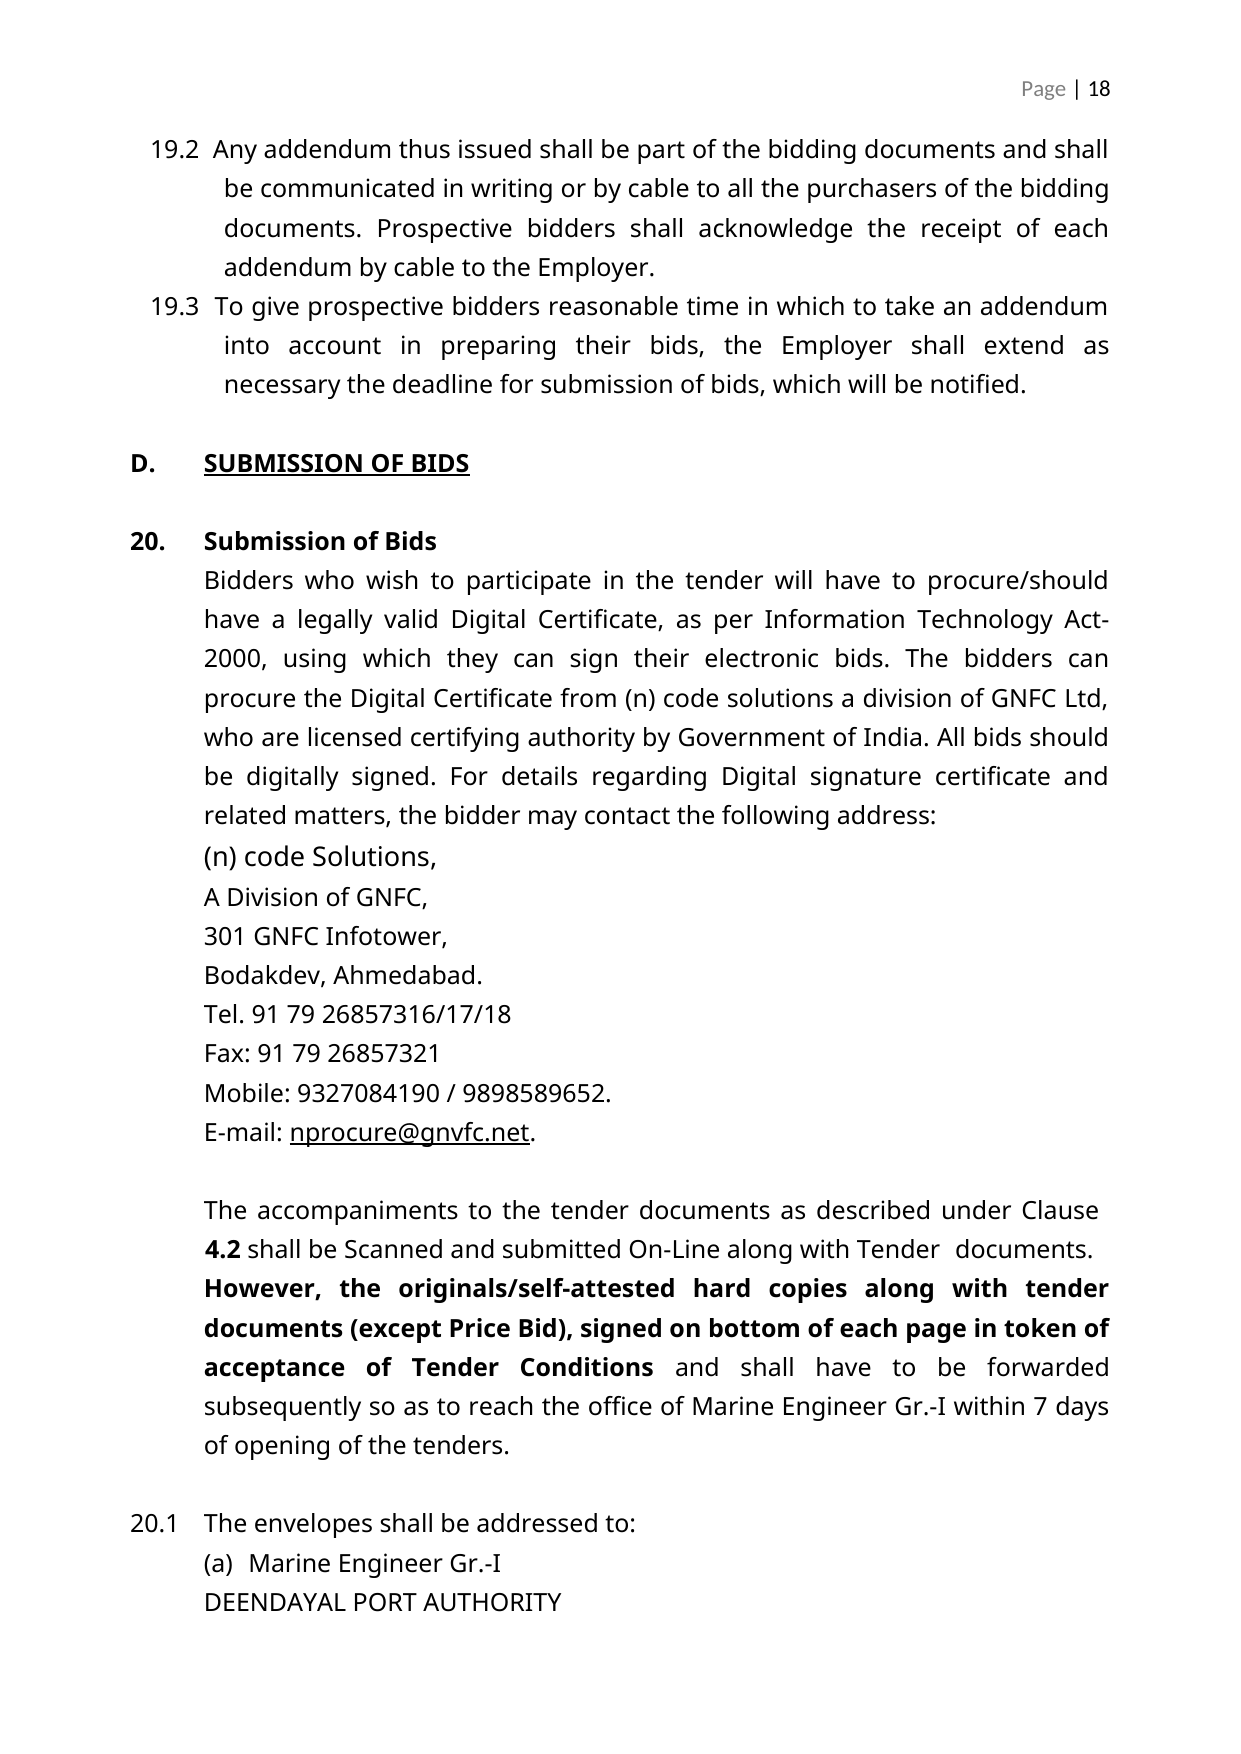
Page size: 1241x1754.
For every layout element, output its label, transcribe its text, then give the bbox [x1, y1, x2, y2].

text A Division of GNFC, [130, 879, 1110, 913]
text DEENDAYAL PORT AUTHORITY [130, 1584, 1110, 1618]
list Marine Engineer Gr.-I [204, 1545, 1110, 1579]
text D. SUBMISSION OF BIDS [130, 445, 1110, 479]
text Mobile: 9327084190 / 9898589652. [130, 1075, 1110, 1109]
text 19.2 Any addendum thus issued shall be part of the bidding documents and shall be communicated in writing or by cable to all the purchasers of the bidding documents. Prospective bidders shall acknowledge the receipt of each addendum by cable to the Employer. [150, 132, 1110, 283]
text The accompaniments to the tender documents as described under Clause 4.2 shall be Scanned and submitted On-Line along with Tender documents. However, the originals/self-attested hard copies along with tender documents (except Price Bid), signed on bottom of each page in token of acceptance of Tender Conditions and shall have to be forwarded subsequently so as to reach the office of Marine Engineer Gr.-I within 7 days of opening of the tenders. [204, 1193, 1110, 1462]
text 20. Submission of Bids [130, 524, 1110, 558]
text Bodakdev, Ahmedabad. [130, 958, 1110, 992]
text 20.1 The envelopes shall be addressed to: [130, 1506, 1110, 1540]
text Bidders who wish to participate in the tender will have to procure/should have a legally valid Digital Certificate, as per Information Technology Act-2000, using which they can sign their electronic bids. The bidders can procure the Digital Certificate from (n) code solutions a division of GNFC Ltd, who are licensed certifying authority by Government of India. All bids should be digitally signed. For details regarding Digital signature certificate and related matters, the bidder may contact the following address: [204, 563, 1110, 832]
text Fax: 91 79 26857321 [130, 1036, 1110, 1070]
text 301 GNFC Infotower, [130, 918, 1110, 953]
text Tel. 91 79 26857316/17/18 [130, 997, 1110, 1031]
text (n) code Solutions, [130, 837, 1110, 874]
text 19.3 To give prospective bidders reasonable time in which to take an addendum into account in preparing their bids, the Employer shall extend as necessary the deadline for submission of bids, which will be notified. [150, 289, 1110, 401]
text E-mail: nprocure@gnvfc.net. [130, 1114, 1110, 1148]
